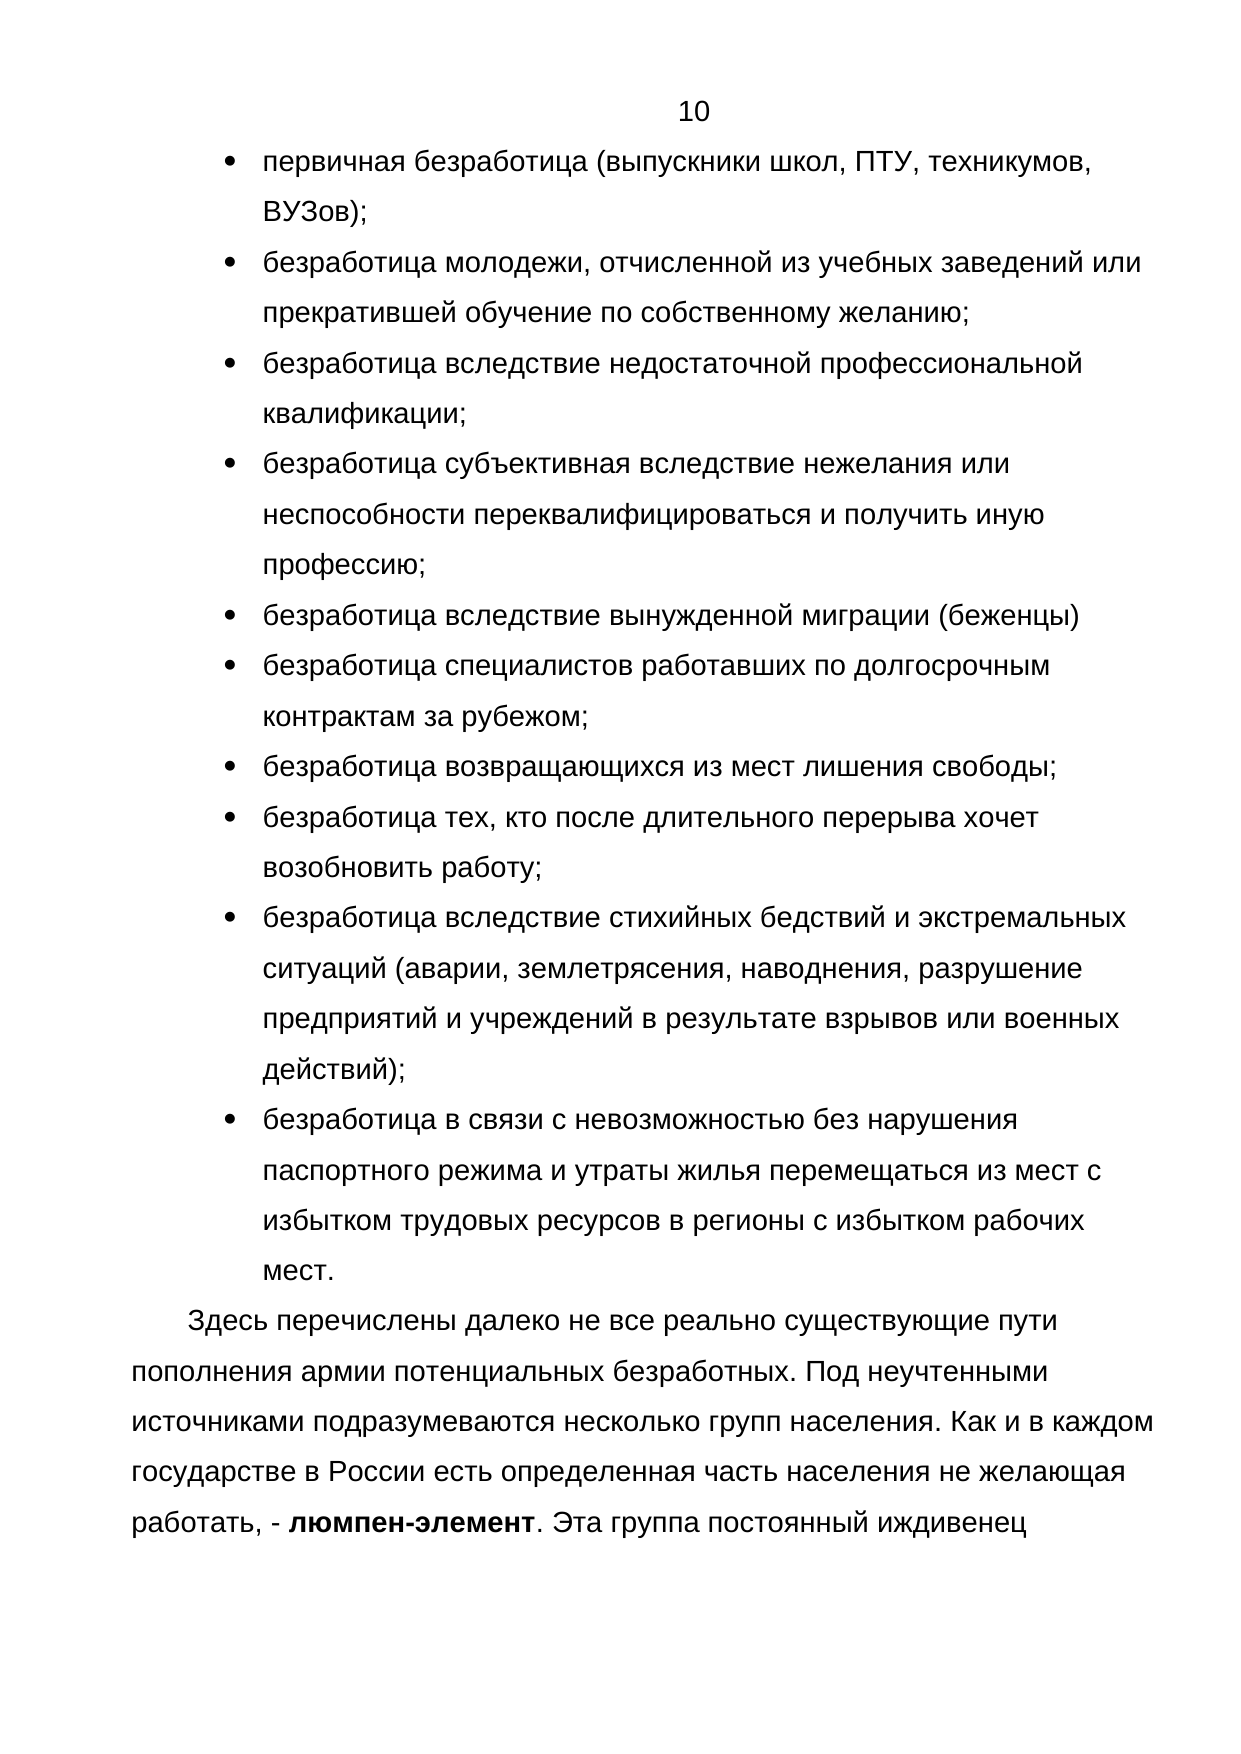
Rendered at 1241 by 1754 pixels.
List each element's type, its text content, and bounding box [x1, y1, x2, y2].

list безработица вследствие стихийных бедствий и экстремальных ситуаций (аварии, землетрясения, наводнения, разрушение предприятий и учреждений в результате взрывов или военных действий); [225, 901, 1162, 1085]
list первичная безработица (выпускники школ, ПТУ, техникумов, ВУЗов); [225, 144, 1162, 228]
text 10 [225, 94, 1162, 127]
list безработица в связи с невозможностью без нарушения паспортного режима и утраты жилья перемещаться из мест с избытком трудовых ресурсов в регионы с избытком рабочих мест. [225, 1102, 1162, 1287]
list безработица специалистов работавших по долгосрочным контрактам за рубежом; [225, 648, 1162, 732]
list безработица субъективная вследствие нежелания или неспособности переквалифицироваться и получить иную профессию; [225, 446, 1162, 581]
list безработица молодежи, отчисленной из учебных заведений или прекратившей обучение по собственному желанию; [225, 245, 1162, 329]
list безработица вследствие вынужденной миграции (беженцы) [225, 598, 1162, 631]
list безработица тех, кто после длительного перерыва хочет возобновить работу; [225, 800, 1162, 884]
text Здесь перечислены далеко не все реально существующие пути пополнения армии потенциальных безработных. Под неучтенными источниками подразумеваются несколько групп населения. Как и в каждом государстве в России есть определенная часть населения не желающая работать, - люмпен-элемент. Эта группа постоянный иждивенец [131, 1303, 1162, 1538]
list безработица вследствие недостаточной профессиональной квалификации; [225, 346, 1162, 430]
list безработица возвращающихся из мест лишения свободы; [225, 749, 1162, 783]
